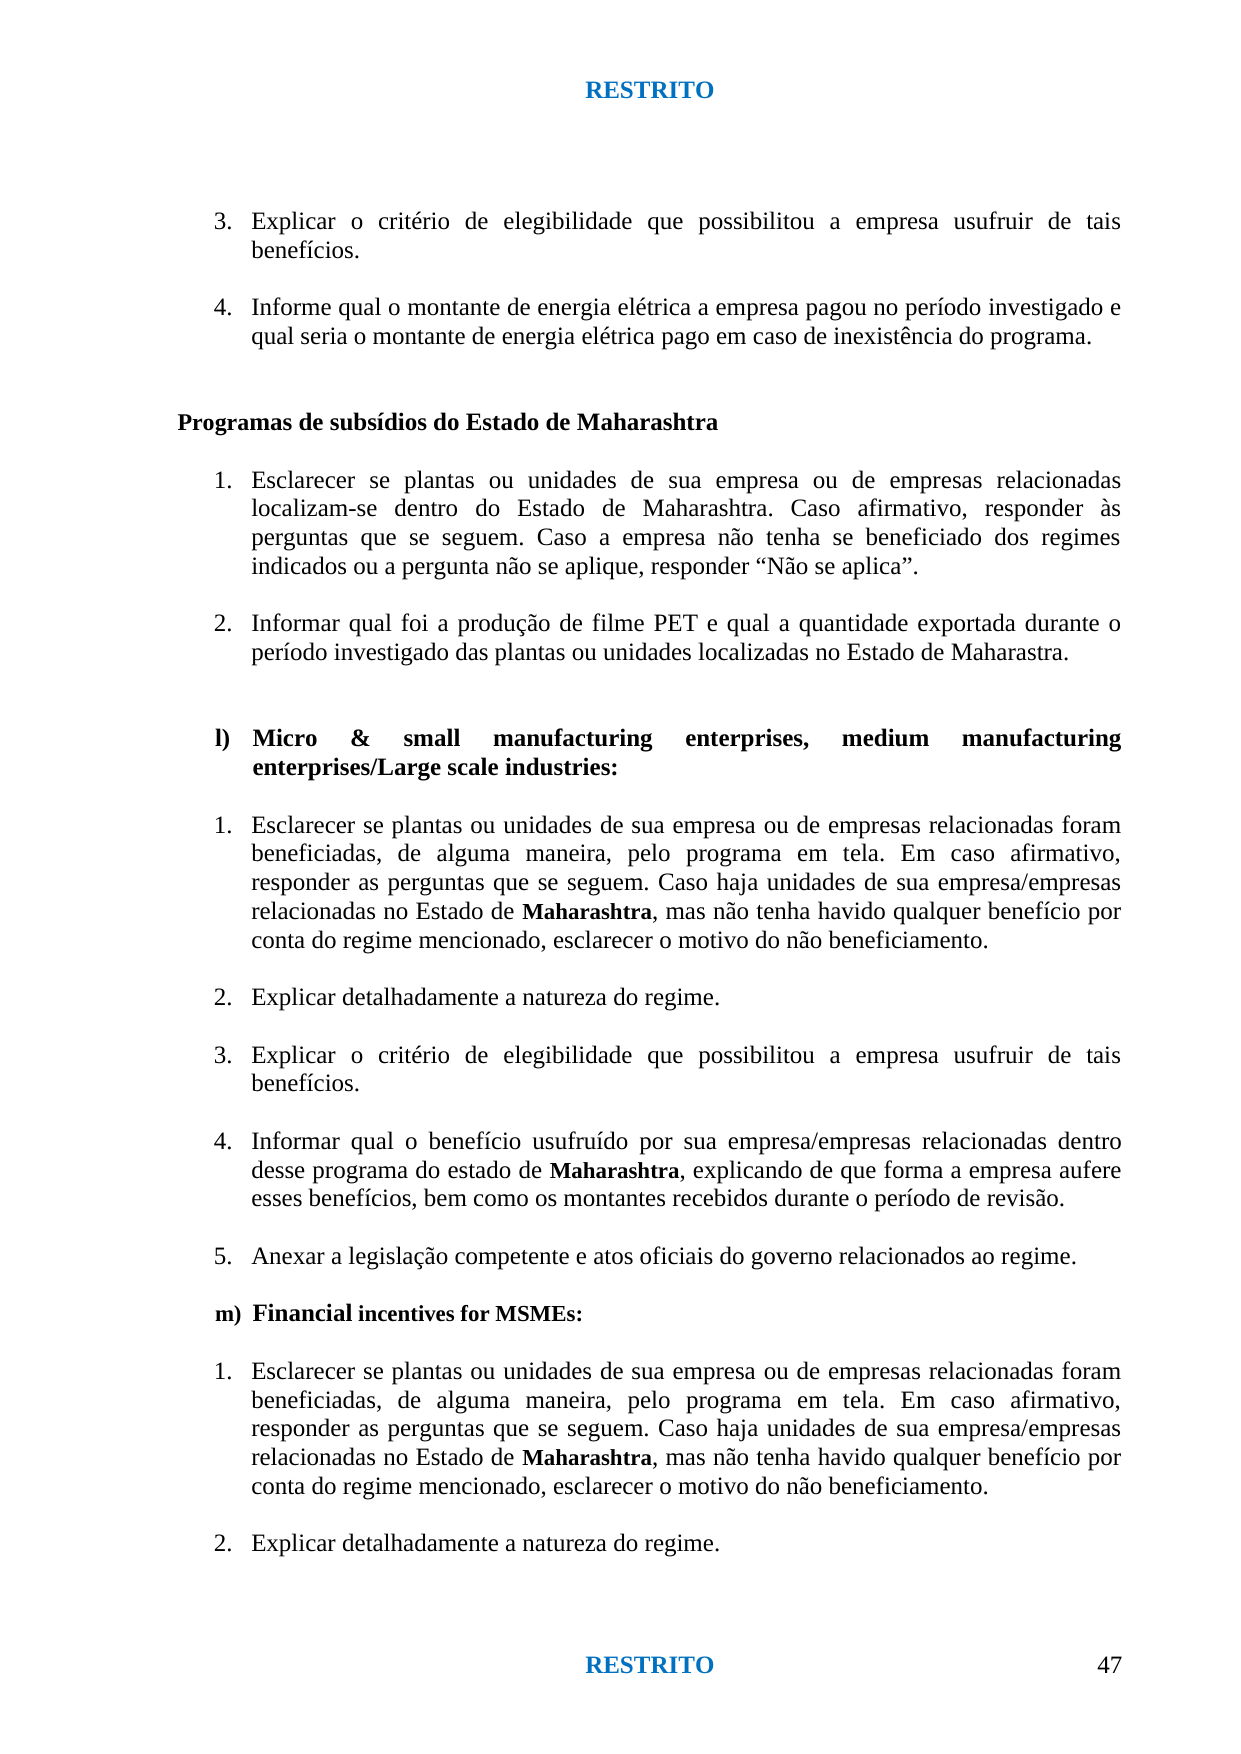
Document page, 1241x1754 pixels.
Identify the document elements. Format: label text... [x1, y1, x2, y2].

list Esclarecer se plantas ou unidades de sua empresa ou de empresas relacionadas localizam-se dentro do Estado de Maharashtra. Caso afirmativo, responder às perguntas que se seguem. Caso a empresa não tenha se beneficiado dos regimes indicados ou a pergunta não se aplique, responder “Não se aplica”. [213, 465, 1122, 580]
list Micro & small manufacturing enterprises, medium manufacturing enterprises/Large scale industries: [215, 723, 1122, 781]
list Informar qual foi a produção de filme PET e qual a quantidade exportada durante o período investigado das plantas ou unidades localizadas no Estado de Maharastra. [213, 608, 1122, 666]
text Programas de subsídios do Estado de Maharashtra [177, 407, 1122, 436]
list Explicar detalhadamente a natureza do regime. [213, 982, 1122, 1011]
list Explicar o critério de elegibilidade que possibilitou a empresa usufruir de tais benefícios. [213, 1040, 1122, 1097]
list Explicar o critério de elegibilidade que possibilitou a empresa usufruir de tais benefícios. [213, 206, 1122, 263]
list Explicar detalhadamente a natureza do regime. [213, 1528, 1122, 1557]
list Anexar a legislação competente e atos oficiais do governo relacionados ao regime. [213, 1241, 1122, 1270]
list Financial incentives for MSMEs: [215, 1298, 1122, 1327]
list Informar qual o benefício usufruído por sua empresa/empresas relacionadas dentro desse programa do estado de Maharashtra, explicando de que forma a empresa aufere esses benefícios, bem como os montantes recebidos durante o período de revisão. [213, 1126, 1122, 1212]
list Informe qual o montante de energia elétrica a empresa pagou no período investigado e qual seria o montante de energia elétrica pago em caso de inexistência do programa. [213, 292, 1122, 350]
